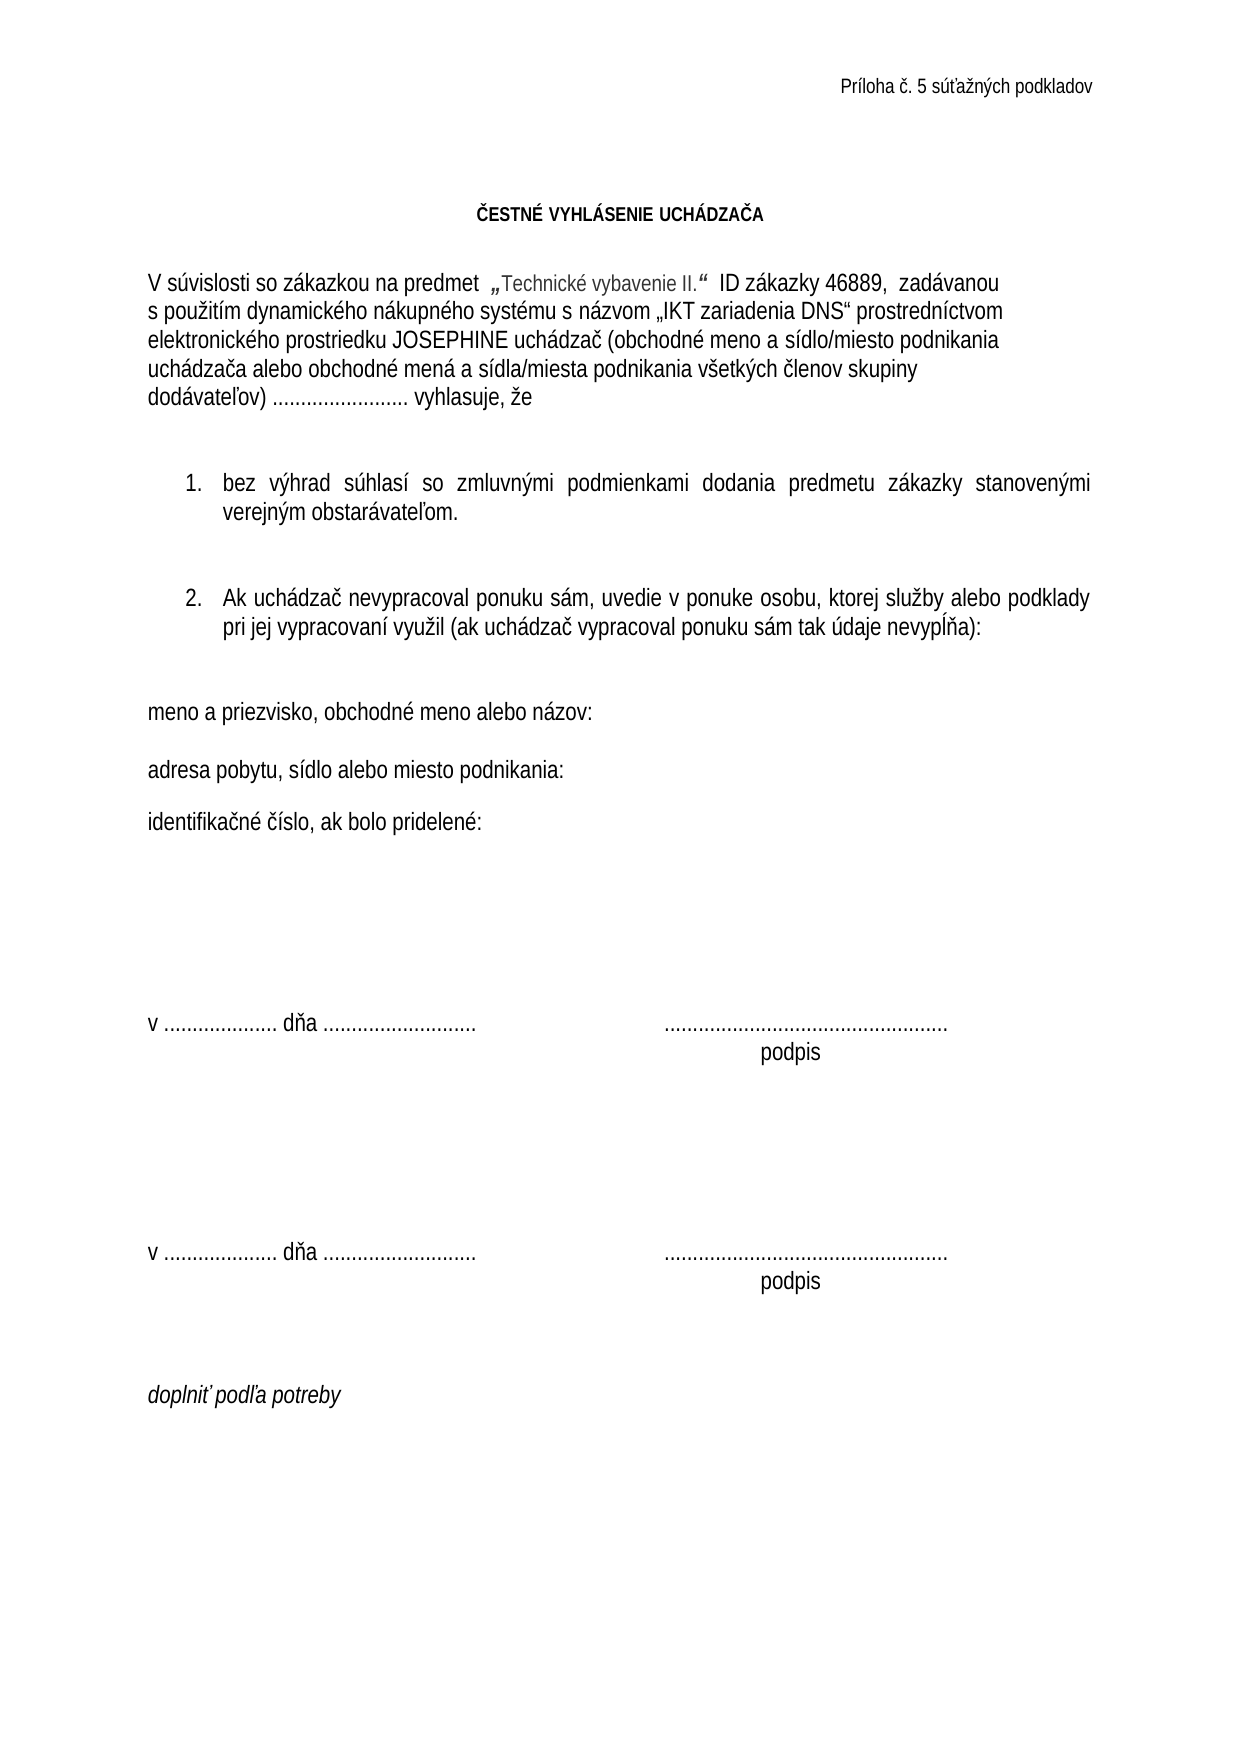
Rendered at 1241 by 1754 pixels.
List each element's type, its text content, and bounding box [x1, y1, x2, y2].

text podpis [148, 1036, 1093, 1065]
list Ak uchádzač nevypracoval ponuku sám, uvedie v ponuke osobu, ktorej služby alebo podklady pri jej vypracovaní využil (ak uchádzač vypracoval ponuku sám tak údaje nevypĺňa): [185, 583, 1093, 640]
text V súvislosti so zákazkou na predmet „Technické vybavenie II.“ ID zákazky 46889, zadávanou s použitím dynamického nákupného systému s názvom „IKT zariadenia DNS“ prostredníctvom elektronického prostriedku JOSEPHINE uchádzač (obchodné meno a sídlo/miesto podnikania uchádzača alebo obchodné mená a sídla/miesta podnikania všetkých členov skupiny dodávateľov) ........................ vyhlasuje, že [148, 268, 1093, 411]
text v .................... dňa ........................... .................................................. [148, 1237, 1093, 1266]
text podpis [148, 1266, 1093, 1294]
text adresa pobytu, sídlo alebo miesto podnikania: [148, 755, 1093, 783]
list bez výhrad súhlasí so zmluvnými podmienkami dodania predmetu zákazky stanovenými verejným obstarávateľom. [185, 468, 1093, 526]
text meno a priezvisko, obchodné meno alebo názov: [148, 697, 1093, 726]
text identifikačné číslo, ak bolo pridelené: [148, 807, 1093, 836]
subtitle čestné vyhlásenie uchádzača [148, 198, 1093, 227]
text v .................... dňa ........................... .................................................. [148, 1008, 1093, 1036]
text doplniť podľa potreby [148, 1380, 1093, 1409]
